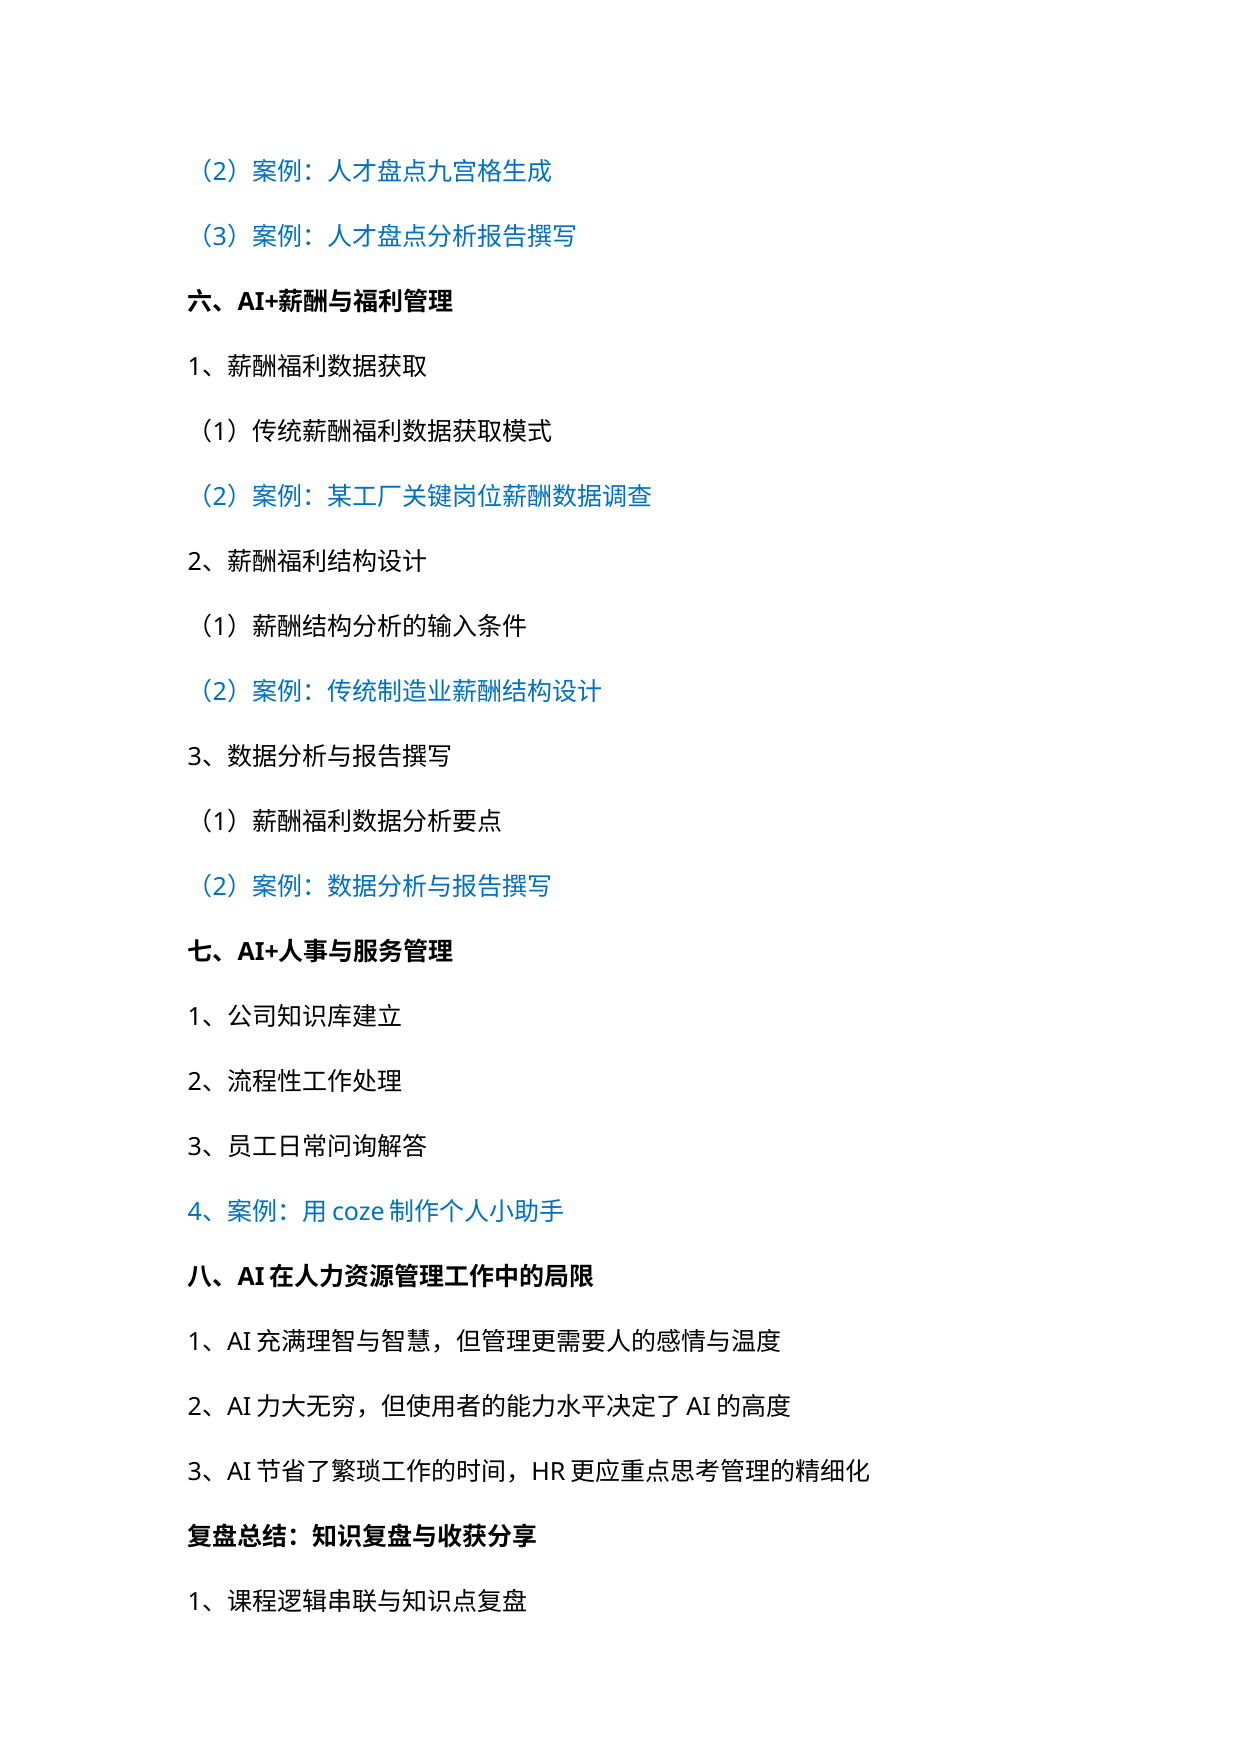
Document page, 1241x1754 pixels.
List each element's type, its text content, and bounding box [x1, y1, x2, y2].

text 2、流程性工作处理 [187, 1047, 1053, 1112]
text （2）案例：某工厂关键岗位薪酬数据调查 [187, 462, 1053, 527]
text 1、AI充满理智与智慧，但管理更需要人的感情与温度 [187, 1307, 1053, 1372]
text 4、案例：用coze制作个人小助手 [187, 1177, 1053, 1242]
text 3、员工日常问询解答 [187, 1112, 1053, 1177]
text 2、薪酬福利结构设计 [187, 527, 1053, 592]
text （2）案例：人才盘点九宫格生成 [187, 137, 1053, 202]
text 复盘总结：知识复盘与收获分享 [187, 1502, 1053, 1567]
text 七、AI+人事与服务管理 [187, 917, 1053, 982]
text （2）案例：数据分析与报告撰写 [187, 852, 1053, 917]
text 3、AI节省了繁琐工作的时间，HR更应重点思考管理的精细化 [187, 1437, 1053, 1502]
text （1）薪酬福利数据分析要点 [187, 787, 1053, 852]
text 六、AI+薪酬与福利管理 [187, 267, 1053, 332]
text （1）薪酬结构分析的输入条件 [187, 592, 1053, 657]
text 1、公司知识库建立 [187, 982, 1053, 1047]
text 3、数据分析与报告撰写 [187, 722, 1053, 787]
text （2）案例：传统制造业薪酬结构设计 [187, 657, 1053, 722]
text 2、AI力大无穷，但使用者的能力水平决定了AI的高度 [187, 1372, 1053, 1437]
text （1）传统薪酬福利数据获取模式 [187, 397, 1053, 462]
text 1、课程逻辑串联与知识点复盘 [187, 1567, 1053, 1632]
text 1、薪酬福利数据获取 [187, 332, 1053, 397]
text 八、AI在人力资源管理工作中的局限 [187, 1242, 1053, 1307]
text （3）案例：人才盘点分析报告撰写 [187, 202, 1053, 267]
